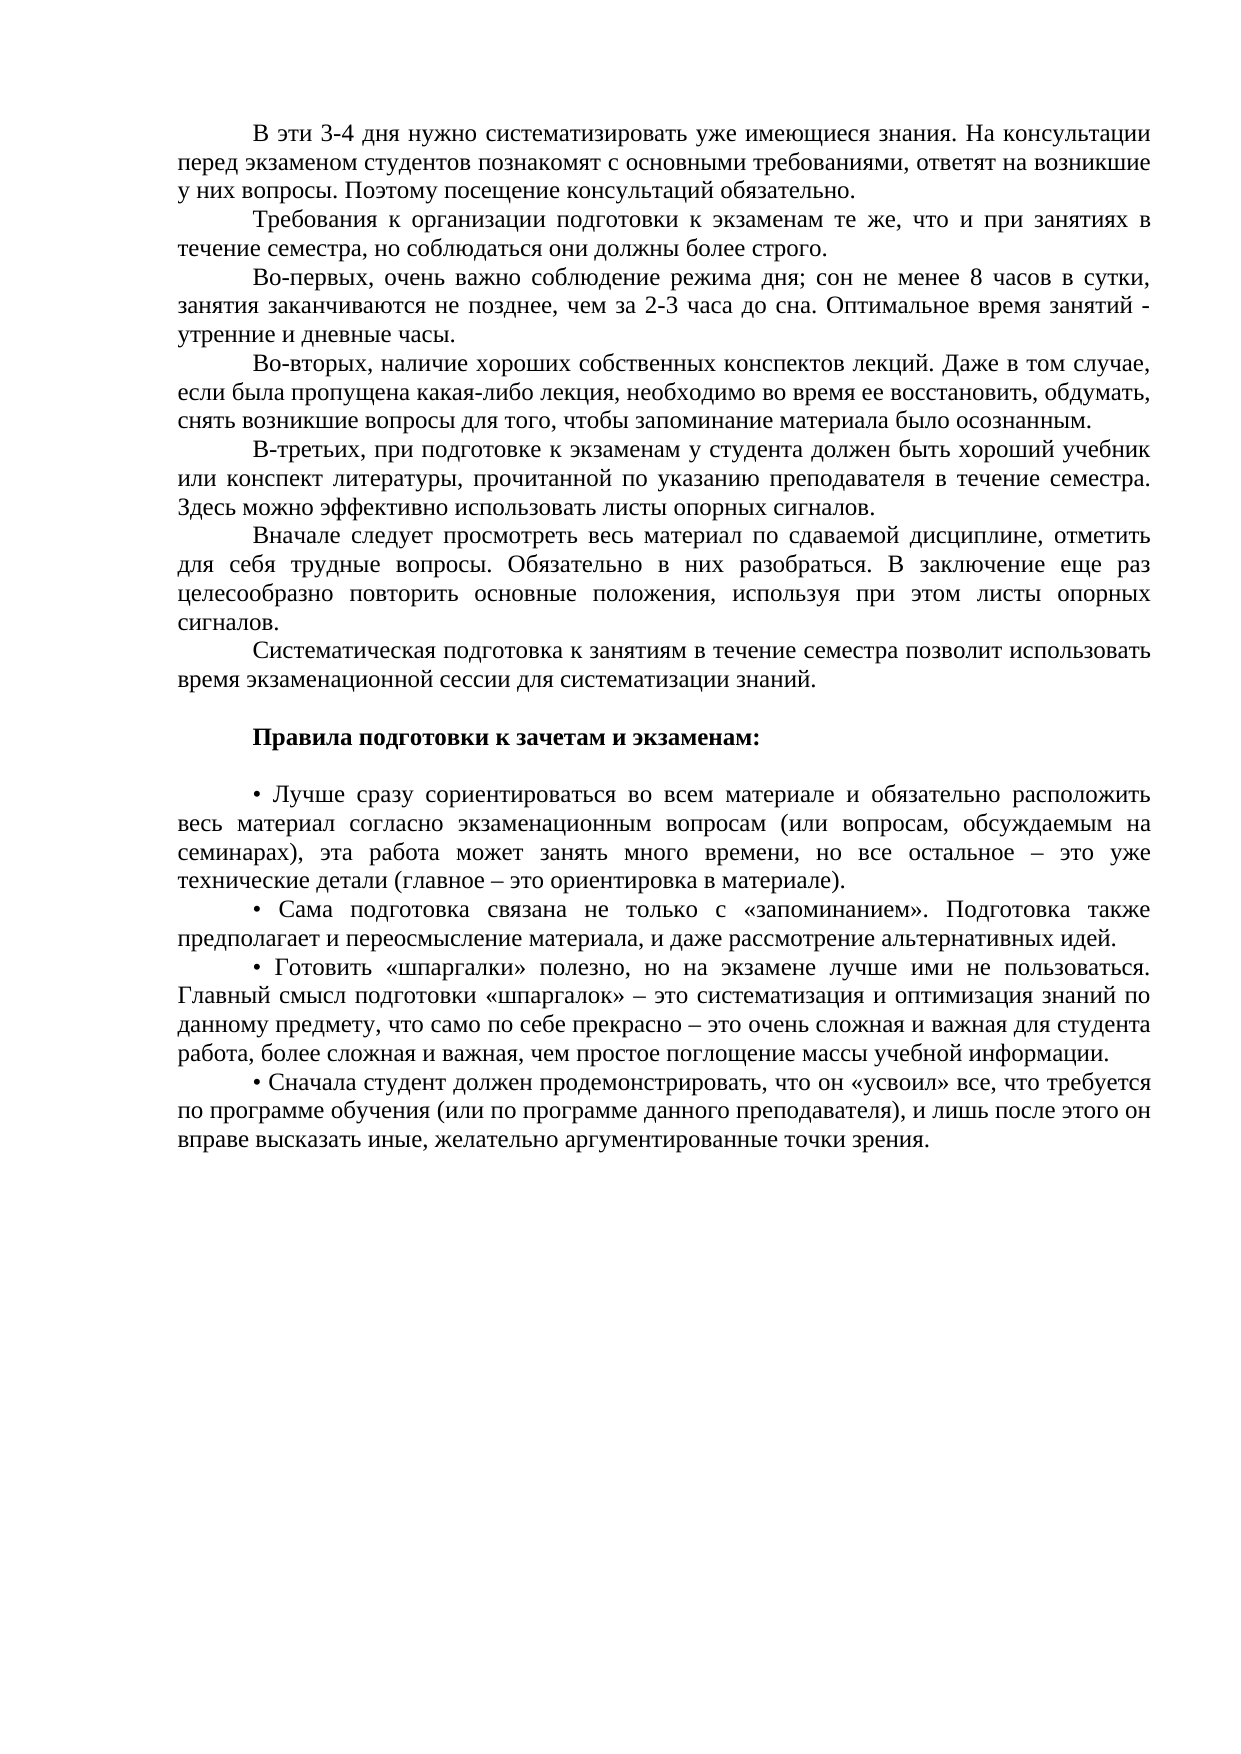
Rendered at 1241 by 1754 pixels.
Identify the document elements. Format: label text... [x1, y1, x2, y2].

text Требования к организации подготовки к экзаменам те же, что и при занятиях в течение семестра, но соблюдаться они должны более строго. [177, 204, 1152, 262]
text Во-первых, очень важно соблюдение режима дня; сон не менее 8 часов в сутки, занятия заканчиваются не позднее, чем за 2-3 часа до сна. Оптимальное время занятий - утренние и дневные часы. [177, 262, 1152, 348]
text Вначале следует просмотреть весь материал по сдаваемой дисциплине, отметить для себя трудные вопросы. Обязательно в них разобраться. В заключение еще раз целесообразно повторить основные положения, используя при этом листы опорных сигналов. [177, 521, 1152, 636]
text Систематическая подготовка к занятиям в течение семестра позволит использовать время экзаменационной сессии для систематизации знаний. [177, 636, 1152, 693]
text • Лучше сразу сориентироваться во всем материале и обязательно расположить весь материал согласно экзаменационным вопросам (или вопросам, обсуждаемым на семинарах), эта работа может занять много времени, но все остальное – это уже технические детали (главное – это ориентировка в материале). [177, 779, 1152, 894]
text • Сама подготовка связана не только с «запоминанием». Подготовка также предполагает и переосмысление материала, и даже рассмотрение альтернативных идей. [177, 894, 1152, 952]
text • Готовить «шпаргалки» полезно, но на экзамене лучше ими не пользоваться. Главный смысл подготовки «шпаргалок» – это систематизация и оптимизация знаний по данному предмету, что само по себе прекрасно – это очень сложная и важная для студента работа, более сложная и важная, чем простое поглощение массы учебной информации. [177, 952, 1152, 1067]
text Во-вторых, наличие хороших собственных конспектов лекций. Даже в том случае, если была пропущена какая-либо лекция, необходимо во время ее восстановить, обдумать, снять возникшие вопросы для того, чтобы запоминание материала было осознанным. [177, 348, 1152, 434]
text • Сначала студент должен продемонстрировать, что он «усвоил» все, что требуется по программе обучения (или по программе данного преподавателя), и лишь после этого он вправе высказать иные, желательно аргументированные точки зрения. [177, 1067, 1152, 1153]
text В эти 3-4 дня нужно систематизировать уже имеющиеся знания. На консультации перед экзаменом студентов познакомят с основными требованиями, ответят на возникшие у них вопросы. Поэтому посещение консультаций обязательно. [177, 118, 1152, 204]
text В-третьих, при подготовке к экзаменам у студента должен быть хороший учебник или конспект литературы, прочитанной по указанию преподавателя в течение семестра. Здесь можно эффективно использовать листы опорных сигналов. [177, 434, 1152, 521]
text Правила подготовки к зачетам и экзаменам: [177, 722, 1152, 751]
